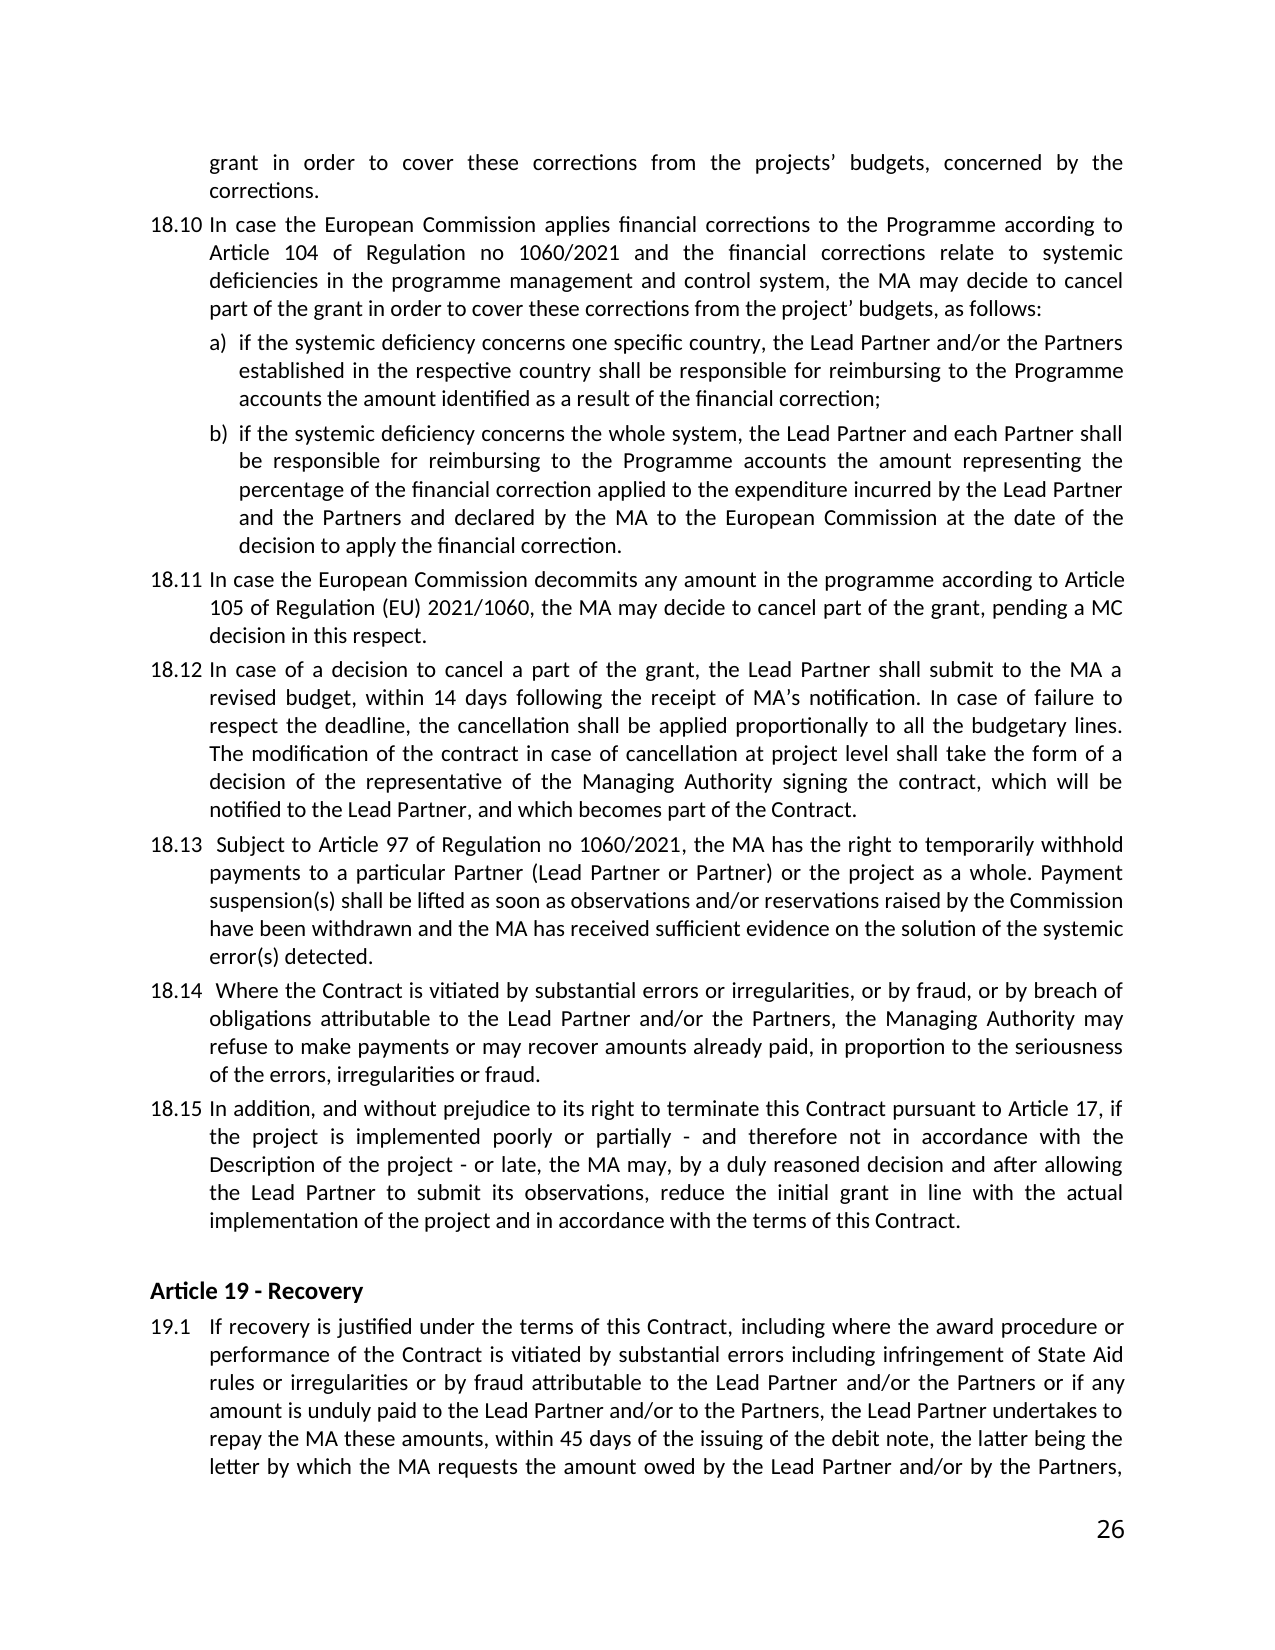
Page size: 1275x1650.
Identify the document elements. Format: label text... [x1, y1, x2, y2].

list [150, 1312, 1125, 1480]
list In case the European Commission decommits any amount in the programme according to Article 105 of Regulation (EU) 2021/1060, the MA may decide to cancel part of the grant, pending a MC decision in this respect. [150, 565, 1125, 649]
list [150, 148, 1125, 204]
list In case the European Commission applies financial corrections to the Programme according to Article 104 of Regulation no 1060/2021 and the financial corrections relate to systemic deficiencies in the programme management and control system, the MA may decide to cancel part of the grant in order to cover these corrections from the project’ budgets, as follows: [150, 210, 1125, 322]
list In addition, and without prejudice to its right to terminate this Contract pursuant to Article 17, if the project is implemented poorly or partially - and therefore not in accordance with the Description of the project - or late, the MA may, by a duly reasoned decision and after allowing the Lead Partner to submit its observations, reduce the initial grant in line with the actual implementation of the project and in accordance with the terms of this Contract. [150, 1094, 1125, 1234]
list if the systemic deficiency concerns one specific country, the Lead Partner and/or the Partners established in the respective country shall be responsible for reimbursing to the Programme accounts the amount identified as a result of the financial correction; [209, 328, 1125, 412]
list if the systemic deficiency concerns the whole system, the Lead Partner and each Partner shall be responsible for reimbursing to the Programme accounts the amount representing the percentage of the financial correction applied to the expenditure incurred by the Lead Partner and the Partners and declared by the MA to the European Commission at the date of the decision to apply the financial correction. [209, 419, 1125, 559]
list Subject to Article 97 of Regulation no 1060/2021, the MA has the right to temporarily withhold payments to a particular Partner (Lead Partner or Partner) or the project as a whole. Payment suspension(s) shall be lifted as soon as observations and/or reservations raised by the Commission have been withdrawn and the MA has received sufficient evidence on the solution of the systemic error(s) detected. [150, 830, 1125, 970]
list In case of a decision to cancel a part of the grant, the Lead Partner shall submit to the MA a revised budget, within 14 days following the receipt of MA’s notification. In case of failure to respect the deadline, the cancellation shall be applied proportionally to all the budgetary lines. The modification of the contract in case of cancellation at project level shall take the form of a decision of the representative of the Managing Authority signing the contract, which will be notified to the Lead Partner, and which becomes part of the Contract. [150, 655, 1125, 823]
text Article 19 - Recovery [150, 1275, 1125, 1306]
list Where the Contract is vitiated by substantial errors or irregularities, or by fraud, or by breach of obligations attributable to the Lead Partner and/or the Partners, the Managing Authority may refuse to make payments or may recover amounts already paid, in proportion to the seriousness of the errors, irregularities or fraud. [150, 976, 1125, 1088]
